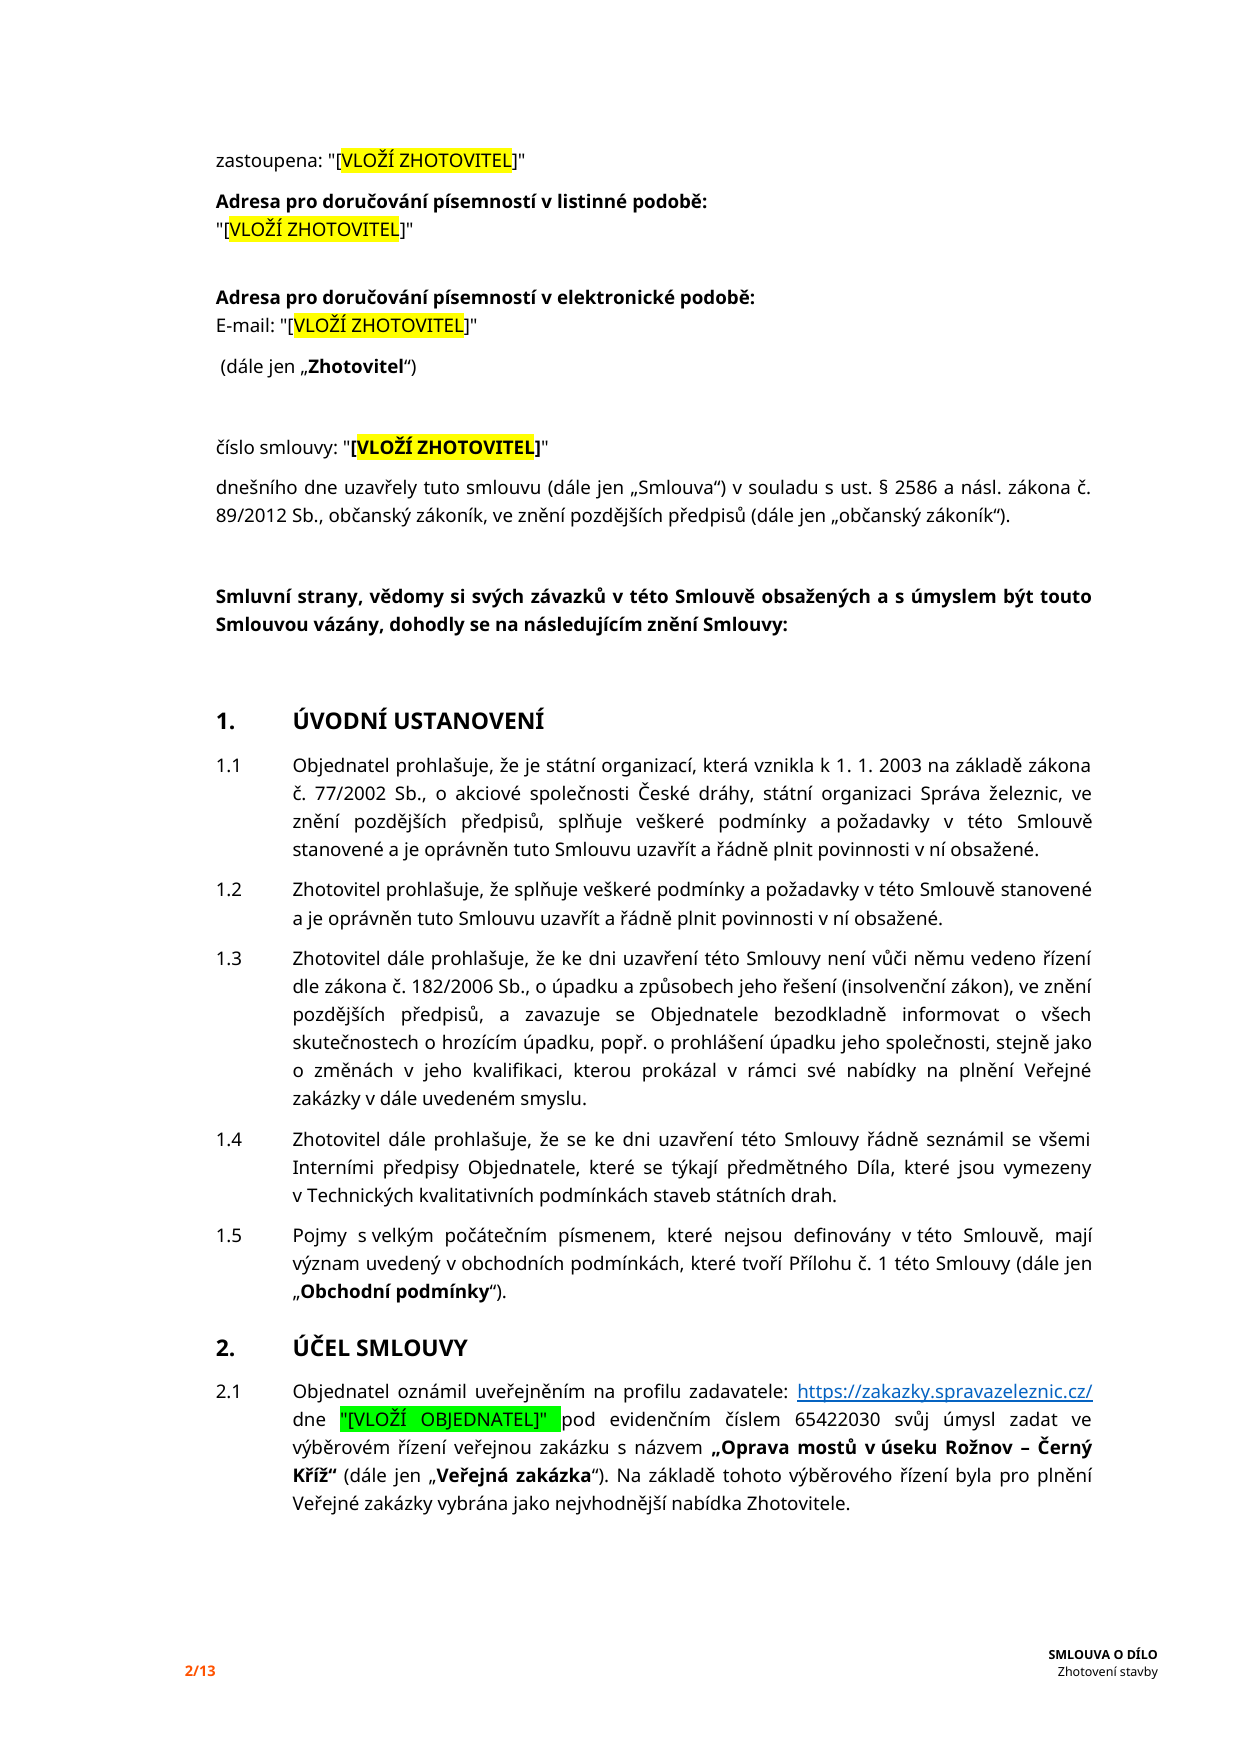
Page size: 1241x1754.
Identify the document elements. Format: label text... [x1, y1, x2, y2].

text číslo smlouvy: "[VLOŽÍ ZHOTOVITEL]" [534, 434, 1093, 460]
text Smluvní strany, vědomy si svých závazků v této Smlouvě obsažených a s úmyslem být touto Smlouvou vázány, dohodly se na následujícím znění Smlouvy: [216, 584, 1093, 637]
text číslo smlouvy: "[VLOŽÍ ZHOTOVITEL]" [216, 434, 357, 460]
text ÚČEL SMLOUVY [216, 1332, 1093, 1363]
text Zhotovitel dále prohlašuje, že ke dni uzavření této Smlouvy není vůči němu vedeno řízení dle zákona č. 182/2006 Sb., o úpadku a způsobech jeho řešení (insolvenční zákon), ve znění pozdějších předpisů, a zavazuje se Objednatele bezodkladně informovat o všech skutečnostech o hrozícím úpadku, popř. o prohlášení úpadku jeho společnosti, stejně jako o změnách v jeho kvalifikaci, kterou prokázal v rámci své nabídky na plnění Veřejné zakázky v dále uvedeném smyslu. [216, 945, 1093, 1111]
text Objednatel oznámil uveřejněním na profilu zadavatele: https://zakazky.spravazeleznic.cz/ dne pod evidenčním číslem 65422030 svůj úmysl zadat ve výběrovém řízení veřejnou zakázku s názvem „Oprava mostů v úseku Rožnov – Černý Kříž“ (dále jen „Veřejná zakázka“). Na základě tohoto výběrového řízení byla pro plnění Veřejné zakázky vybrána jako nejvhodnější nabídka Zhotovitele. [216, 1378, 1093, 1516]
text E-mail: "[VLOŽÍ ZHOTOVITEL]" [216, 313, 294, 338]
text zastoupena: "[VLOŽÍ ZHOTOVITEL]" [216, 147, 1093, 173]
text "[VLOŽÍ ZHOTOVITEL]" [399, 216, 1093, 242]
text E-mail: "[VLOŽÍ ZHOTOVITEL]" [464, 313, 1093, 338]
text (dále jen „Zhotovitel“) [216, 353, 1093, 379]
text Adresa pro doručování písemností v listinné podobě: [216, 188, 1093, 213]
text Objednatel prohlašuje, že je státní organizací, která vznikla k 1. 1. 2003 na základě zákona č. 77/2002 Sb., o akciové společnosti České dráhy, státní organizaci Správa železnic, ve znění pozdějších předpisů, splňuje veškeré podmínky a požadavky v této Smlouvě stanovené a je oprávněn tuto Smlouvu uzavřít a řádně plnit povinnosti v ní obsažené. [216, 752, 1093, 862]
text Zhotovitel prohlašuje, že splňuje veškeré podmínky a požadavky v této Smlouvě stanovené a je oprávněn tuto Smlouvu uzavřít a řádně plnit povinnosti v ní obsažené. [216, 877, 1093, 930]
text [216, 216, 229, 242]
text Pojmy s velkým počátečním písmenem, které nejsou definovány v této Smlouvě, mají význam uvedený v obchodních podmínkách, které tvoří Přílohu č. 1 této Smlouvy (dále jen „Obchodní podmínky“). [216, 1222, 1093, 1304]
text dnešního dne uzavřely tuto smlouvu (dále jen „Smlouva“) v souladu s ust. § 2586 a násl. zákona č. 89/2012 Sb., občanský zákoník, ve znění pozdějších předpisů (dále jen „občanský zákoník“). [216, 475, 1093, 528]
text ÚVODNÍ USTANOVENÍ [216, 705, 1093, 737]
text Zhotovitel dále prohlašuje, že se ke dni uzavření této Smlouvy řádně seznámil se všemi Interními předpisy Objednatele, které se týkají předmětného Díla, které jsou vymezeny v Technických kvalitativních podmínkách staveb státních drah. [216, 1126, 1093, 1207]
text Adresa pro doručování písemností v elektronické podobě: [216, 284, 1093, 310]
